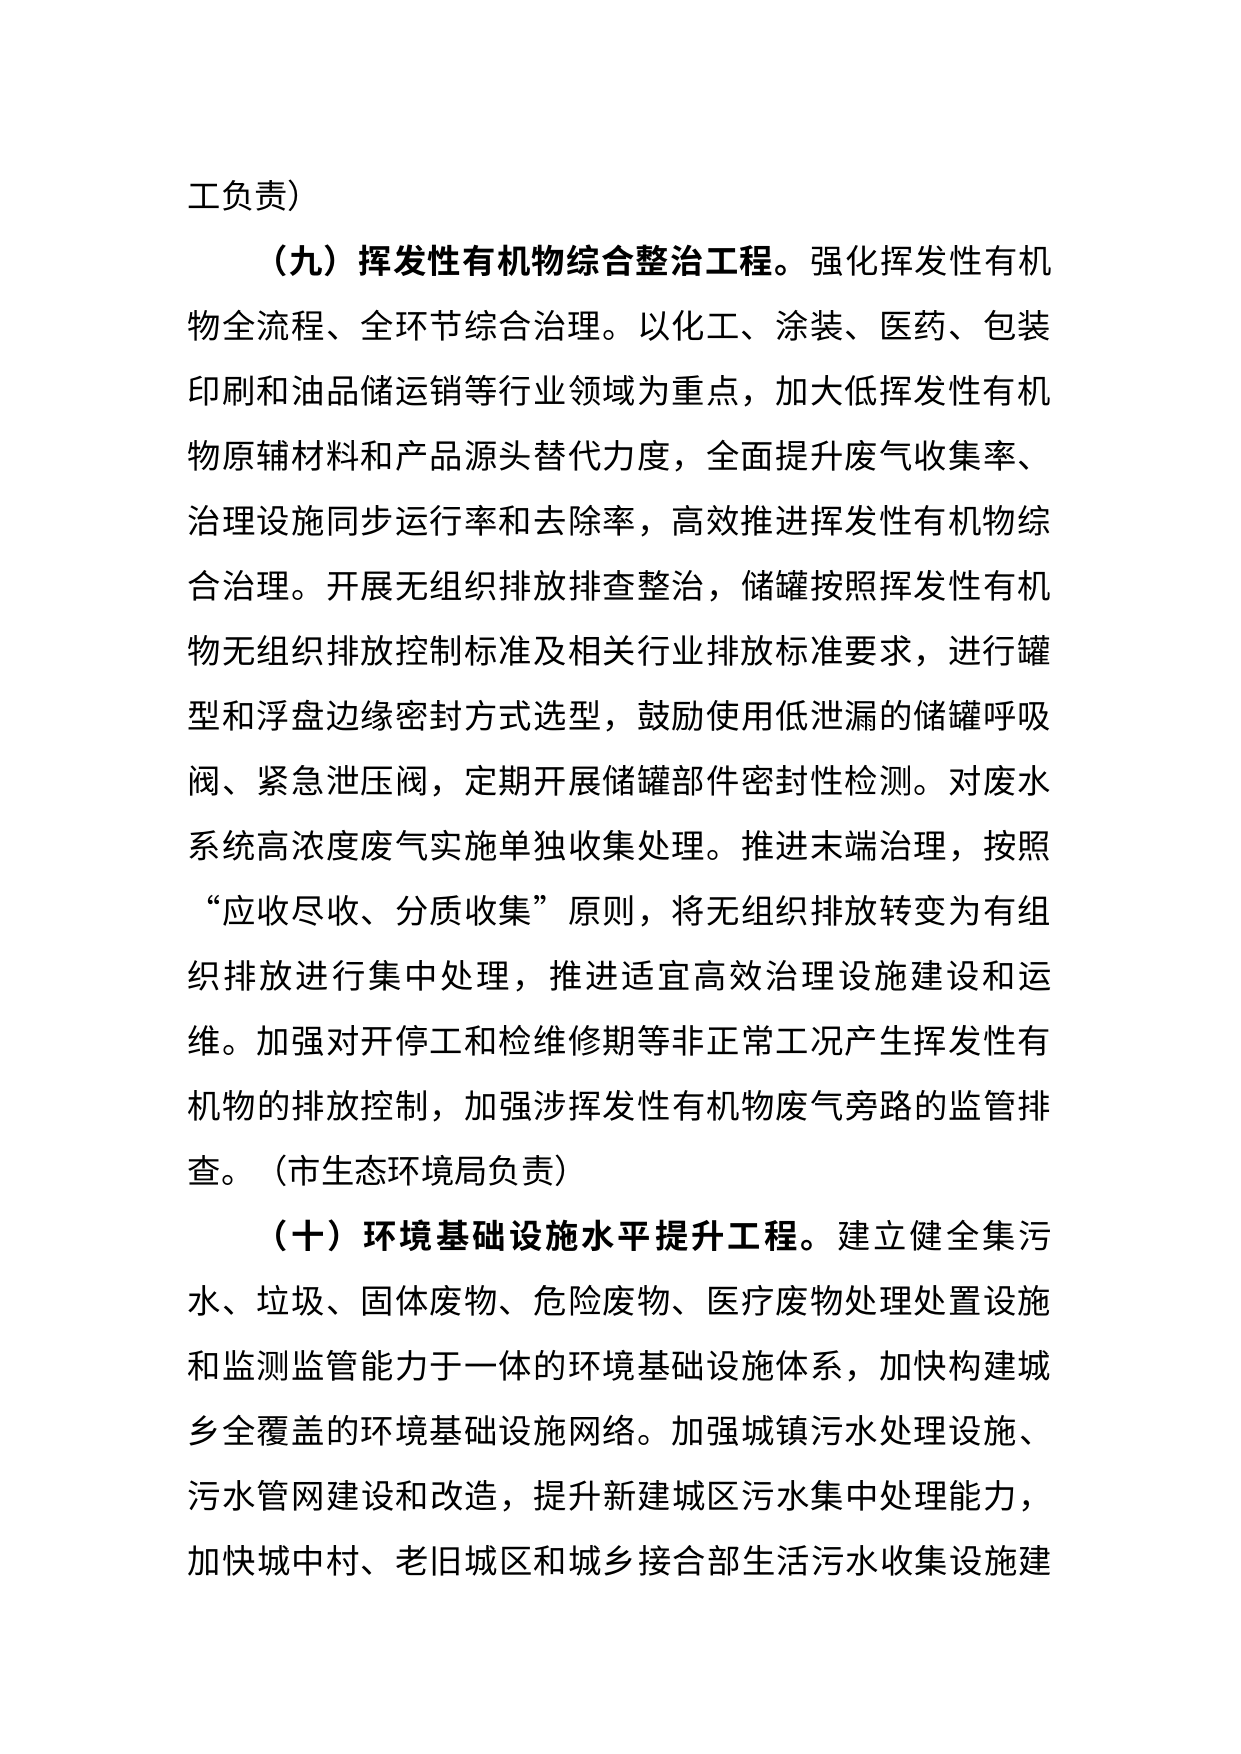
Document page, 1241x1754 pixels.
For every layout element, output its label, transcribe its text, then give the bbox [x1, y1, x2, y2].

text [187, 1202, 1053, 1592]
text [187, 162, 1053, 227]
text （九）挥发性有机物综合整治工程。强化挥发性有机物全流程、全环节综合治理。以化工、涂装、医药、包装印刷和油品储运销等行业领域为重点，加大低挥发性有机物原辅材料和产品源头替代力度，全面提升废气收集率、治理设施同步运行率和去除率，高效推进挥发性有机物综合治理。开展无组织排放排查整治，储罐按照挥发性有机物无组织排放控制标准及相关行业排放标准要求，进行罐型和浮盘边缘密封方式选型，鼓励使用低泄漏的储罐呼吸阀、紧急泄压阀，定期开展储罐部件密封性检测。对废水系统高浓度废气实施单独收集处理。推进末端治理，按照“应收尽收、分质收集”原则，将无组织排放转变为有组织排放进行集中处理，推进适宜高效治理设施建设和运维。加强对开停工和检维修期等非正常工况产生挥发性有机物的排放控制，加强涉挥发性有机物废气旁路的监管排查。（市生态环境局负责） [187, 227, 1053, 1202]
